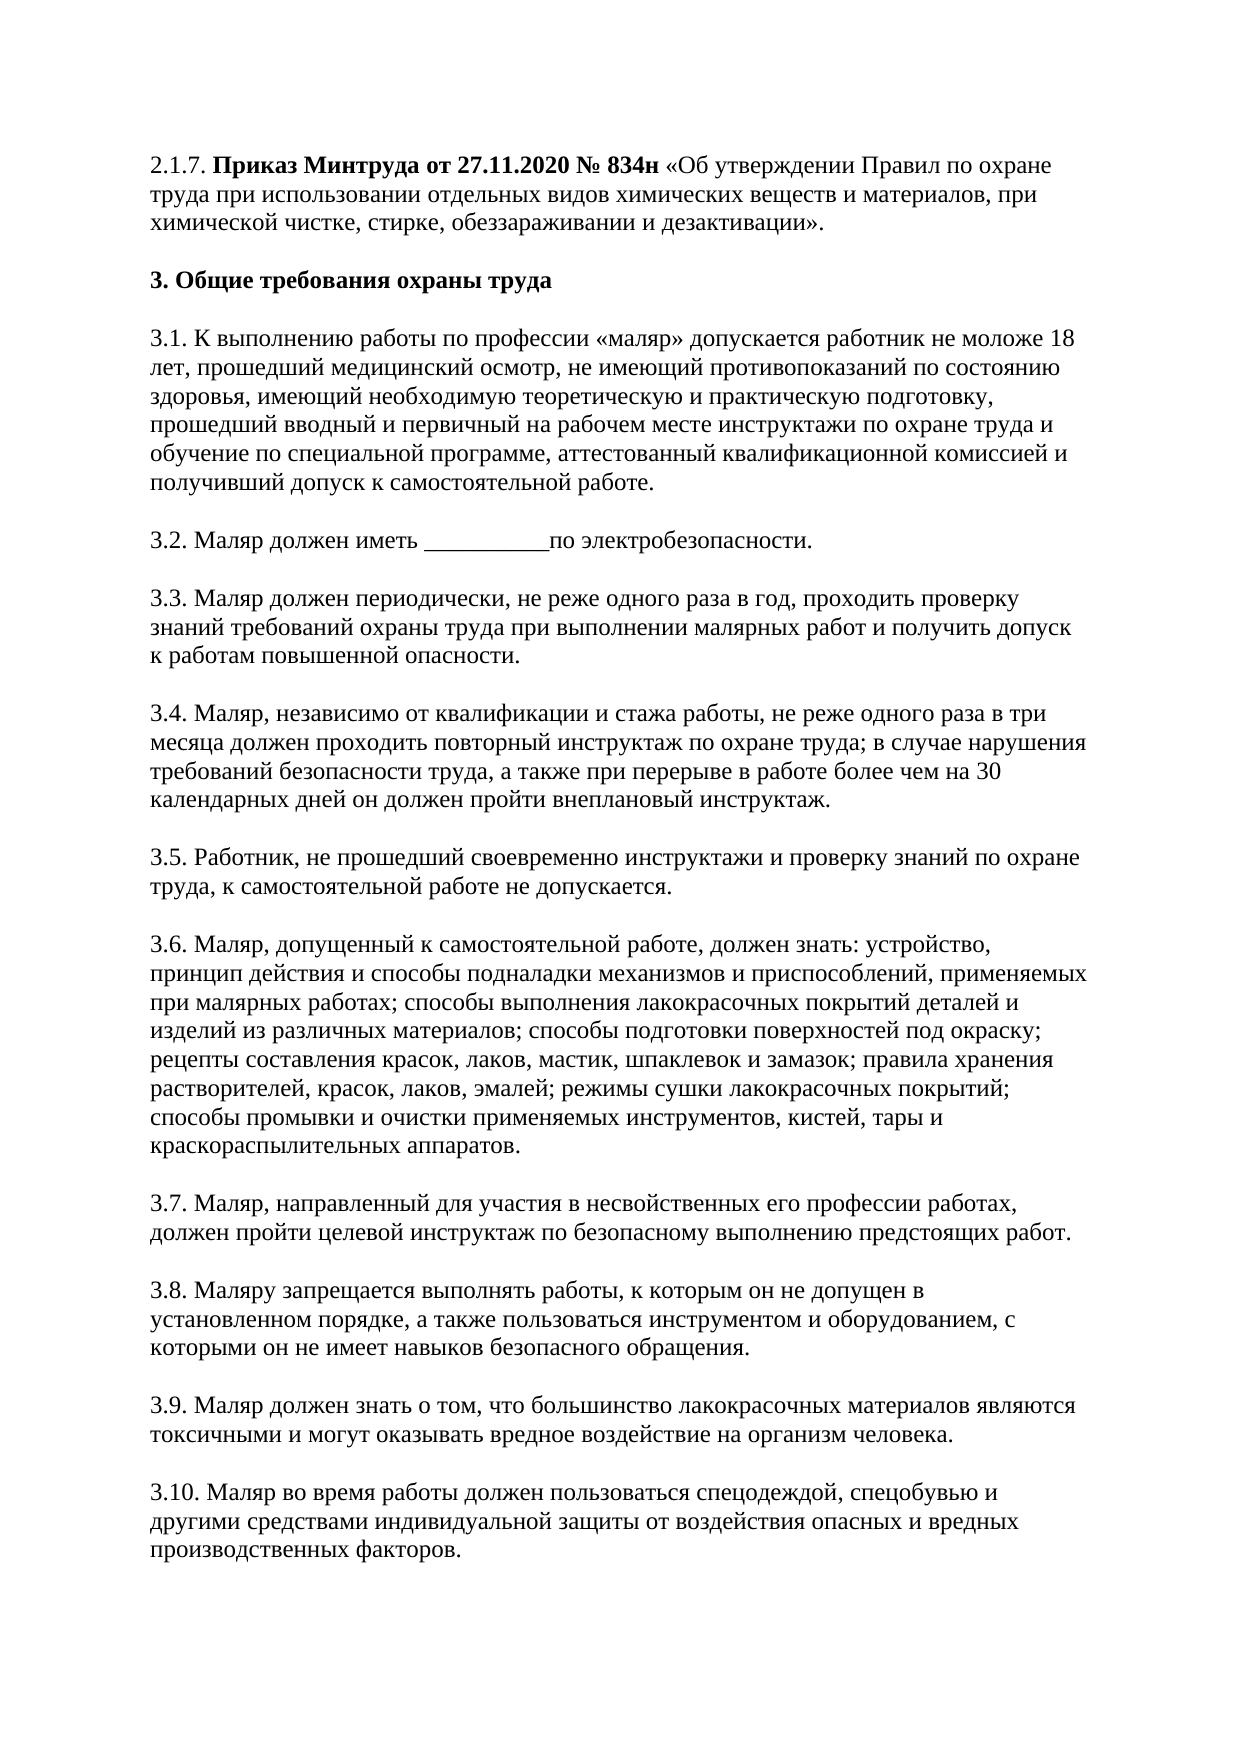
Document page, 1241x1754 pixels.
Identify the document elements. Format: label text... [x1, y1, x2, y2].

text 3.7. Маляр, направленный для участия в несвойственных его профессии работах, должен пройти целевой инструктаж по безопасному выполнению предстоящих работ. [150, 1188, 1090, 1246]
text 3.9. Маляр должен знать о том, что большинство лакокрасочных материалов являются токсичными и могут оказывать вредное воздействие на организм человека. [150, 1390, 1090, 1448]
text 3.8. Маляру запрещается выполнять работы, к которым он не допущен в установленном порядке, а также пользоваться инструментом и оборудованием, с которыми он не имеет навыков безопасного обращения. [150, 1275, 1090, 1361]
text 3.4. Маляр, независимо от квалификации и стажа работы, не реже одного раза в три месяца должен проходить повторный инструктаж по охране труда; в случае нарушения требований безопасности труда, а также при перерыве в работе более чем на 30 календарных дней он должен пройти внеплановый инструктаж. [150, 698, 1090, 813]
text 3.6. Маляр, допущенный к самостоятельной работе, должен знать: устройство, принцип действия и способы подналадки механизмов и приспособлений, применяемых при малярных работах; способы выполнения лакокрасочных покрытий деталей и изделий из различных материалов; способы подготовки поверхностей под окраску; рецепты составления красок, лаков, мастик, шпаклевок и замазок; правила хранения растворителей, красок, лаков, эмалей; режимы сушки лакокрасочных покрытий; способы промывки и очистки применяемых инструментов, кистей, тары и краскораспылительных аппаратов. [150, 929, 1090, 1159]
text 3.1. К выполнению работы по профессии «маляр» допускается работник не моложе 18 лет, прошедший медицинский осмотр, не имеющий противопоказаний по состоянию здоровья, имеющий необходимую теоретическую и практическую подготовку, прошедший вводный и первичный на рабочем месте инструктажи по охране труда и обучение по специальной программе, аттестованный квалификационной комиссией и получивший допуск к самостоятельной работе. [150, 323, 1090, 496]
text 3.5. Работник, не прошедший своевременно инструктажи и проверку знаний по охране труда, к самостоятельной работе не допускается. [150, 842, 1090, 900]
text 3.10. Маляр во время работы должен пользоваться спецодеждой, спецобувью и другими средствами индивидуальной защиты от воздействия опасных и вредных производственных факторов. [150, 1477, 1090, 1563]
text 2.1.7. Приказ Минтруда от 27.11.2020 № 834н «Об утверждении Правил по охране труда при использовании отдельных видов химических веществ и материалов, при химической чистке, стирке, обеззараживании и дезактивации». [150, 150, 1090, 236]
text 3.2. Маляр должен иметь __________по электробезопасности. [150, 525, 1090, 554]
text 3. Общие требования охраны труда [150, 265, 1090, 294]
text 3.3. Маляр должен периодически, не реже одного раза в год, проходить проверку знаний требований охраны труда при выполнении малярных работ и получить допуск к работам повышенной опасности. [150, 583, 1090, 669]
